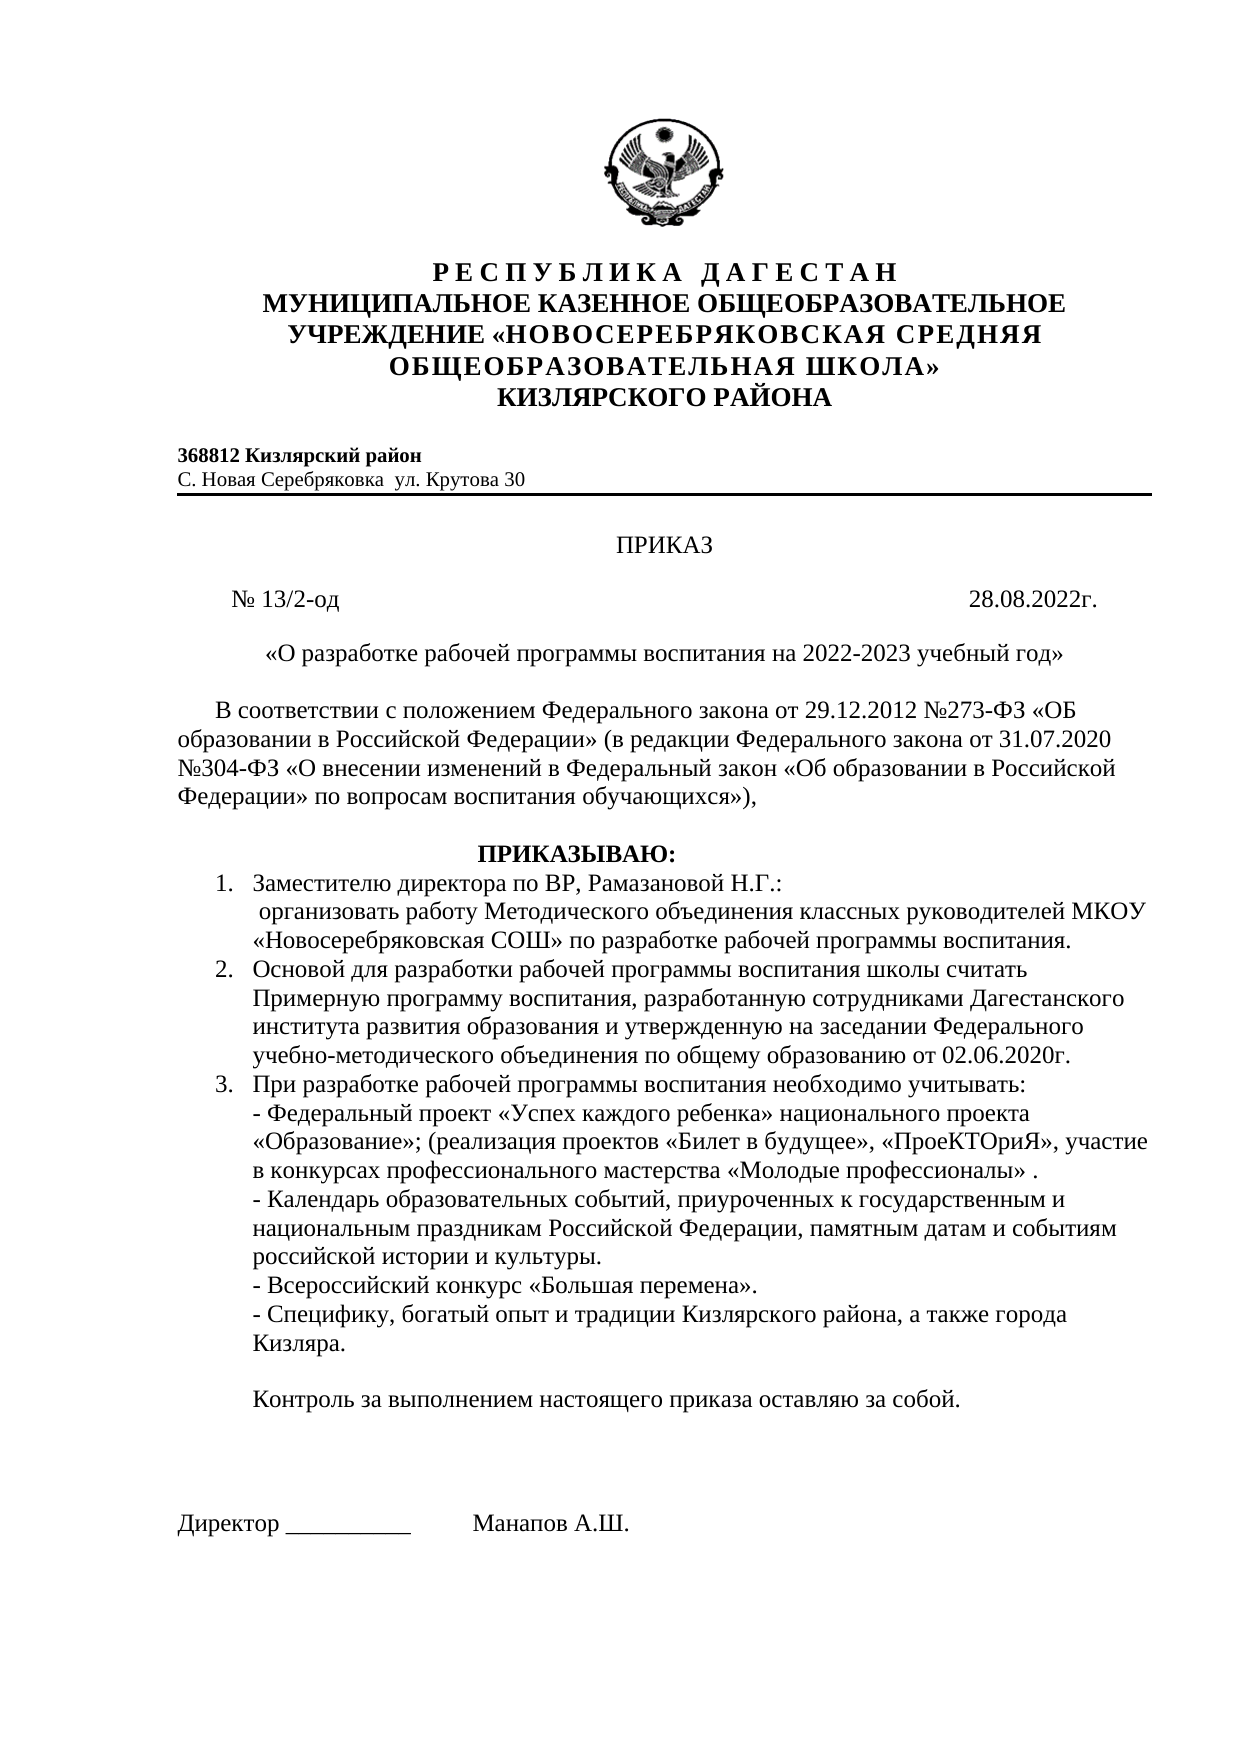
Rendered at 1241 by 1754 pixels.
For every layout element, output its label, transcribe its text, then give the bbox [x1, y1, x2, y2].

text Контроль за выполнением настоящего приказа оставляю за собой. [252, 1384, 1152, 1413]
text КИЗЛЯРСКОГО РАЙОНА [177, 381, 1152, 412]
text № 13/2-од 28.08.2022г. [177, 584, 1152, 612]
text - Календарь образовательных событий, приуроченных к государственным и национальным праздникам Российской Федерации, памятным датам и событиям российской истории и культуры. [252, 1184, 1152, 1270]
text МУНИЦИПАЛЬНОЕ КАЗЕННОЕ ОБЩЕОБРАЗОВАТЕЛЬНОЕ УЧРЕЖДЕНИЕ «НОВОСЕРЕБРЯКОВСКАЯ СРЕДНЯЯ ОБЩЕОБРАЗОВАТЕЛЬНАЯ ШКОЛА» [177, 287, 1152, 381]
text РЕСПУБЛИКА ДАГЕСТАН [177, 256, 1152, 287]
text ПРИКАЗ [177, 530, 1152, 559]
picture [603, 118, 726, 232]
text С. Новая Серебряковка ул. Крутова 30 [177, 467, 1152, 493]
text организовать работу Методического объединения классных руководителей МКОУ «Новосеребряковская СОШ» по разработке рабочей программы воспитания. [252, 896, 1152, 954]
text ПРИКАЗЫВАЮ: [177, 839, 1152, 868]
list Основой для разработки рабочей программы воспитания школы считать Примерную программу воспитания, разработанную сотрудниками Дагестанского института развития образования и утвержденную на заседании Федерального учебно-методического объединения по общему образованию от 02.06.2020г. [215, 954, 1152, 1069]
text В соответствии с положением Федерального закона от 29.12.2012 №273-ФЗ «ОБ образовании в Российской Федерации» (в редакции Федерального закона от 31.07.2020 №304-ФЗ «О внесении изменений в Федеральный закон «Об образовании в Российской Федерации» по вопросам воспитания обучающихся»), [177, 695, 1152, 810]
list При разработке рабочей программы воспитания необходимо учитывать: [215, 1069, 1152, 1098]
text - Всероссийский конкурс «Большая перемена». [252, 1270, 1152, 1299]
text Директор __________ Манапов А.Ш. [177, 1508, 1152, 1537]
text «О разработке рабочей программы воспитания на 2022-2023 учебный год» [177, 638, 1152, 666]
text 368812 Кизлярский район [177, 443, 1152, 467]
text - Федеральный проект «Успех каждого ребенка» национального проекта «Образование»; (реализация проектов «Билет в будущее», «ПроеКТОриЯ», участие в конкурсах профессионального мастерства «Молодые профессионалы» . [252, 1098, 1152, 1184]
list Заместителю директора по ВР, Рамазановой Н.Г.: [215, 868, 1152, 896]
text - Специфику, богатый опыт и традиции Кизлярского района, а также города Кизляра. [252, 1299, 1152, 1356]
